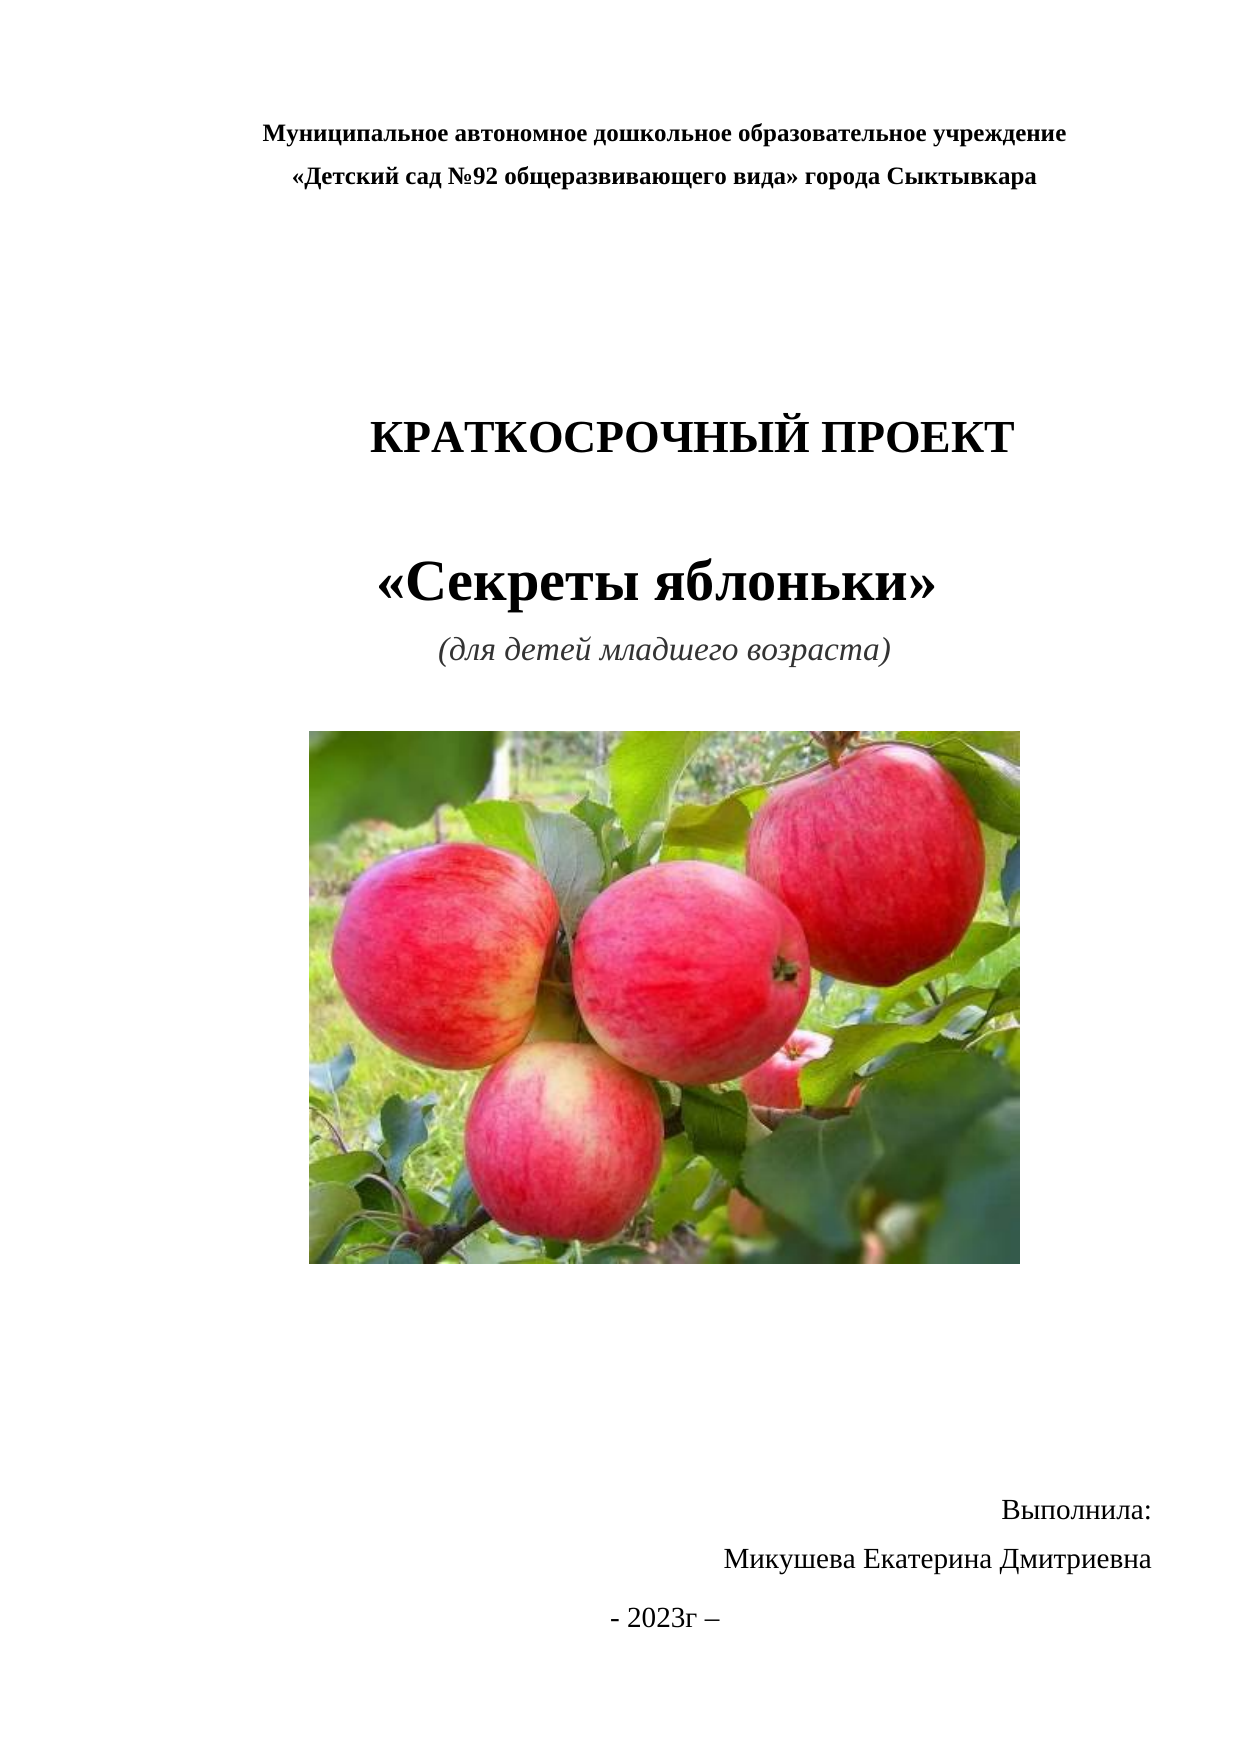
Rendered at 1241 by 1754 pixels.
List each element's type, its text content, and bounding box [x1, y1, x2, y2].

picture [309, 731, 1020, 1264]
text (для детей младшего возраста) [177, 629, 1152, 667]
text «Секреты яблоньки» [177, 546, 1152, 613]
text Микушева Екатерина Дмитриевна [177, 1541, 1152, 1575]
text - 2023г – [177, 1601, 1152, 1634]
text Муниципальное автономное дошкольное образовательное учреждение [177, 118, 1152, 147]
text «Детский сад №92 общеразвивающего вида» города Сыктывкара [177, 161, 1152, 190]
text Выполнила: [177, 1492, 1152, 1526]
text КРАТКОСРОЧНЫЙ ПРОЕКТ [177, 409, 1152, 462]
